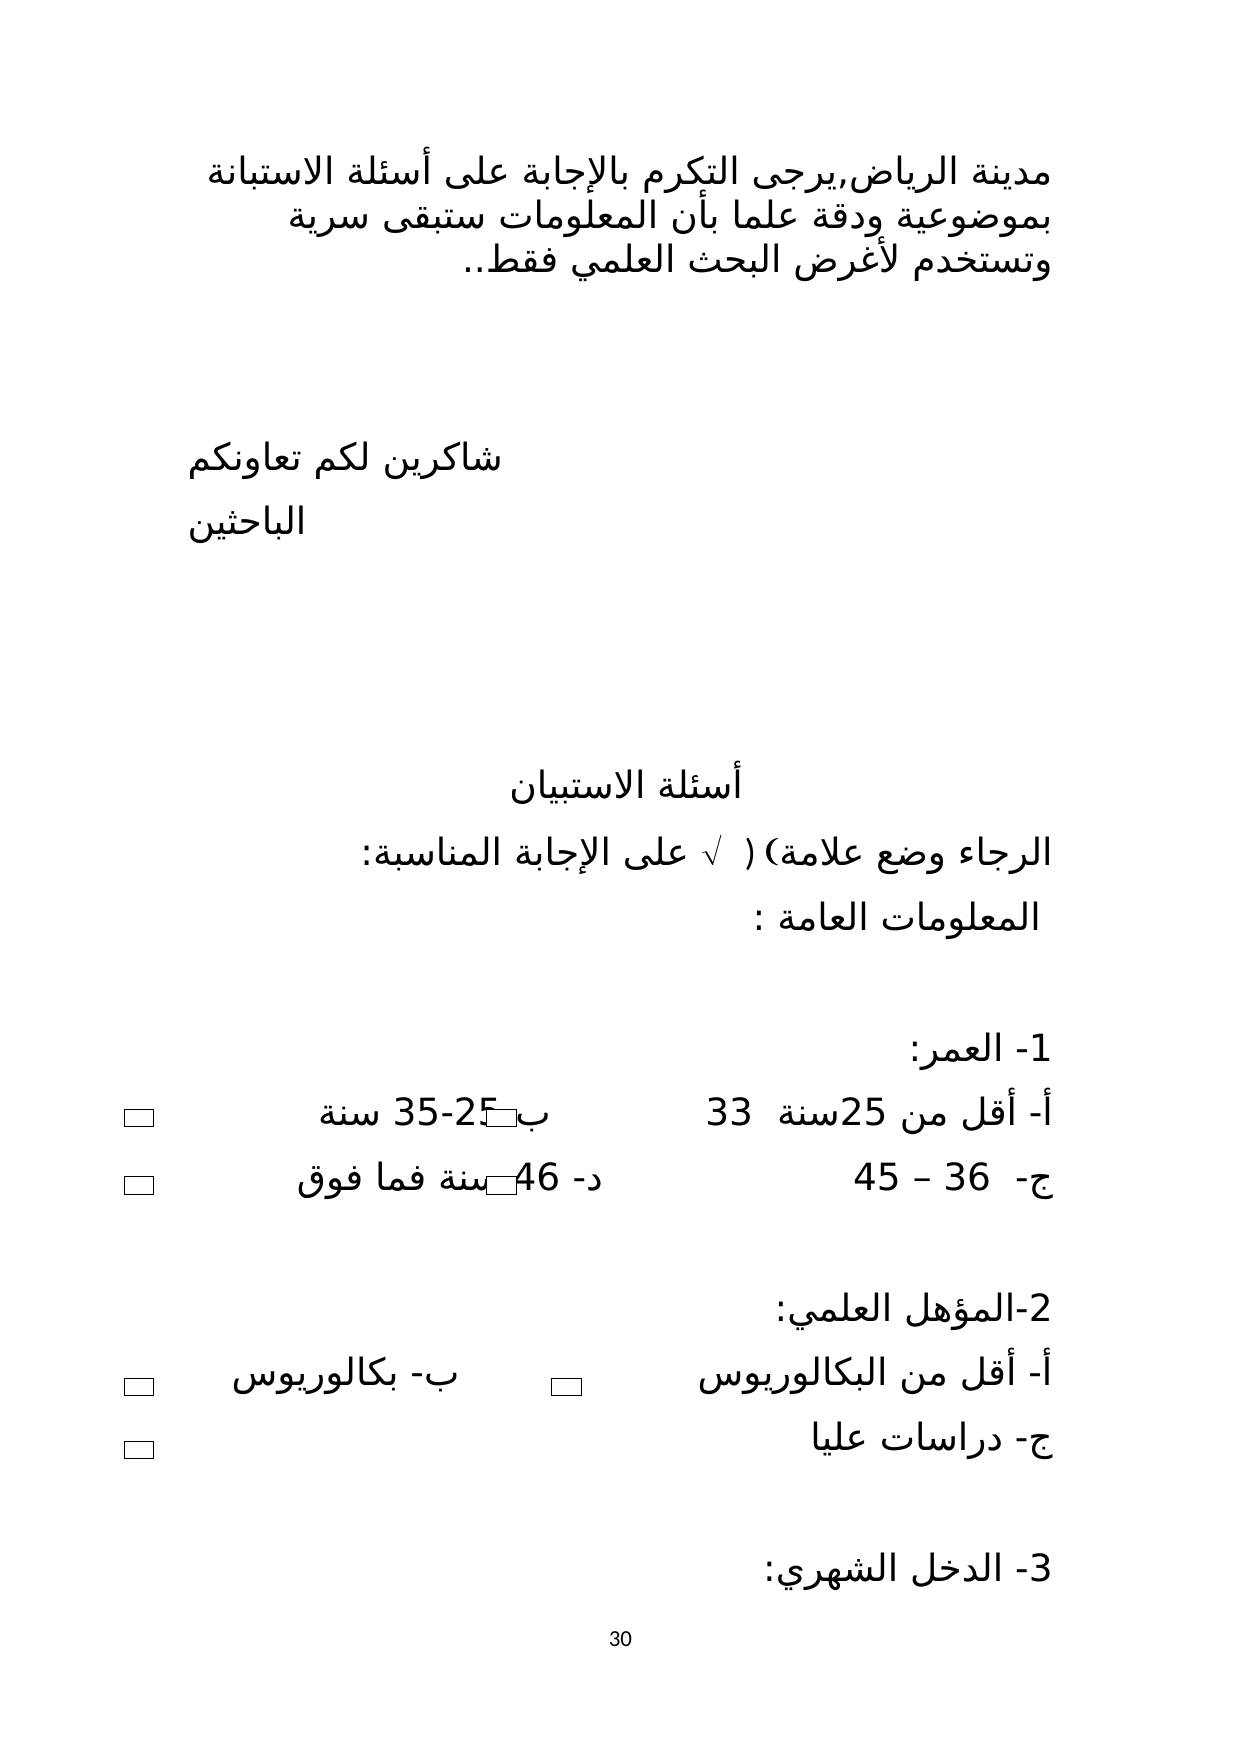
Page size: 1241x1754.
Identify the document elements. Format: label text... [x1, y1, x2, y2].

text 2-المؤهل العلمي: [187, 1286, 1053, 1330]
text 1- العمر: [187, 1026, 1053, 1070]
text ج- 36 – 45 د- 46 سنة فما فوق [187, 1155, 1053, 1199]
text المعلومات العامة : [187, 895, 1053, 939]
text الرجاء وضع علامة ) على الإجابة المناسبة: [187, 828, 1053, 874]
text 3- الدخل الشهري: [187, 1547, 1053, 1590]
text الباحثين [187, 499, 1053, 543]
text ج- دراسات عليا [187, 1415, 1053, 1459]
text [187, 150, 1053, 281]
text أسئلة الاستبيان [187, 764, 1053, 808]
text شاكرين لكم تعاونكم [187, 435, 1053, 479]
text أ- أقل من 25سنة 33 ب-25-35 سنة [187, 1091, 1053, 1134]
text أ- أقل من البكالوريوس ب- بكالوريوس [187, 1351, 1053, 1394]
